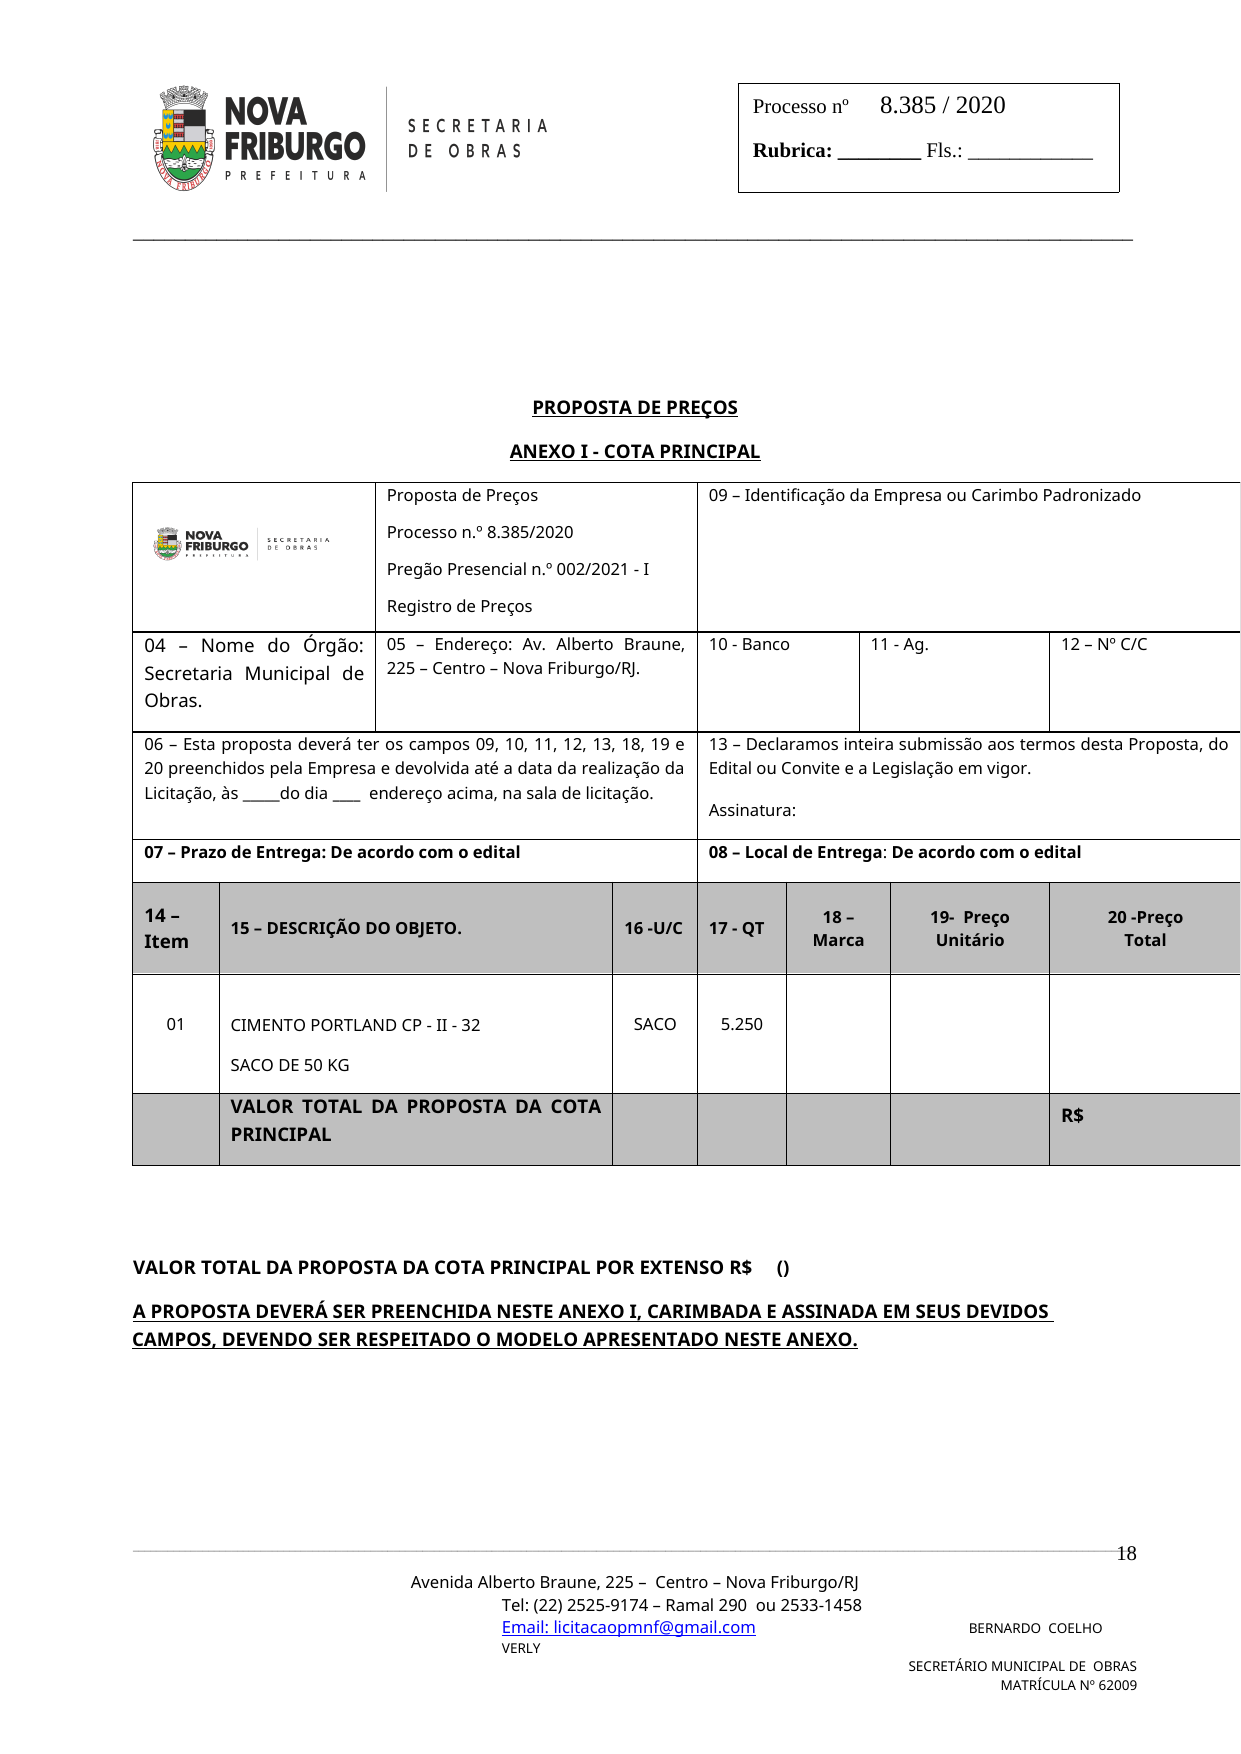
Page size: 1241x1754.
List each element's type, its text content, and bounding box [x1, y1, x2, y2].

table_cell 14 – Item [133, 883, 219, 973]
table_cell [613, 1094, 697, 1165]
table_cell 01 [133, 975, 219, 1093]
table_cell [133, 1094, 219, 1165]
table_cell [891, 1094, 1049, 1165]
table_cell 10 - Banco [698, 633, 859, 731]
table_cell 16 -U/C [613, 883, 697, 973]
table_cell SACO [613, 975, 697, 1093]
table_cell [787, 975, 890, 1093]
table_cell VALOR TOTAL DA PROPOSTA DA COTA PRINCIPAL [220, 1094, 612, 1165]
picture [132, 72, 583, 201]
table_cell [891, 975, 1049, 1093]
table_cell 20 -Preço Total [1050, 883, 1240, 973]
table_cell 05 – Endereço: Av. Alberto Braune, 225 – Centro – Nova Friburgo/RJ. [376, 633, 697, 731]
table_cell 06 – Esta proposta deverá ter os campos 09, 10, 11, 12, 13, 18, 19 e 20 preenchidos pela Empresa e devolvida até a data da realização da Licitação, às _____do dia ____ endereço acima, na sala de licitação. [133, 733, 697, 839]
table_cell 15 – DESCRIÇÃO DO OBJETO. [220, 883, 612, 973]
table_cell [787, 1094, 890, 1165]
text PROPOSTA DE PREÇOS [133, 394, 1137, 419]
table_cell 04 – Nome do Órgão: Secretaria Municipal de Obras. [133, 633, 375, 731]
table_header Proposta de Preços Processo n.º 8.385/2020 Pregão Presencial n.º 002/2021 - I Registro de Preços [376, 483, 697, 631]
table_header 09 – Identificação da Empresa ou Carimbo Padronizado [698, 483, 1240, 631]
picture [144, 523, 345, 563]
text ANEXO I - COTA PRINCIPAL [133, 438, 1137, 464]
text VALOR TOTAL DA PROPOSTA DA COTA PRINCIPAL POR EXTENSO R$ () [133, 1255, 1137, 1280]
table_cell 17 - QT [698, 883, 786, 973]
table_cell 18 – Marca [787, 883, 890, 973]
table_cell 08 – Local de Entrega: De acordo com o edital [698, 840, 1240, 882]
table_header [133, 483, 375, 631]
table_cell [698, 1094, 786, 1165]
text A PROPOSTA DEVERÁ SER PREENCHIDA NESTE ANEXO I, CARIMBADA E ASSINADA EM SEUS DEVIDOS CAMPOS, DEVENDO SER RESPEITADO O MODELO APRESENTADO NESTE ANEXO. [132, 1299, 1137, 1352]
table_cell CIMENTO PORTLAND CP - II - 32 SACO DE 50 KG [220, 975, 612, 1093]
table_cell [1050, 975, 1240, 1093]
table_cell 5.250 [698, 975, 786, 1093]
table_cell 07 – Prazo de Entrega: De acordo com o edital [133, 840, 697, 882]
table_cell 12 – Nº C/C [1050, 633, 1240, 731]
table_cell 11 - Ag. [860, 633, 1049, 731]
table_cell R$ [1050, 1094, 1240, 1165]
table_cell 19- Preço Unitário [891, 883, 1049, 973]
table_cell 13 – Declaramos inteira submissão aos termos desta Proposta, do Edital ou Convite e a Legislação em vigor. Assinatura: [698, 733, 1240, 839]
